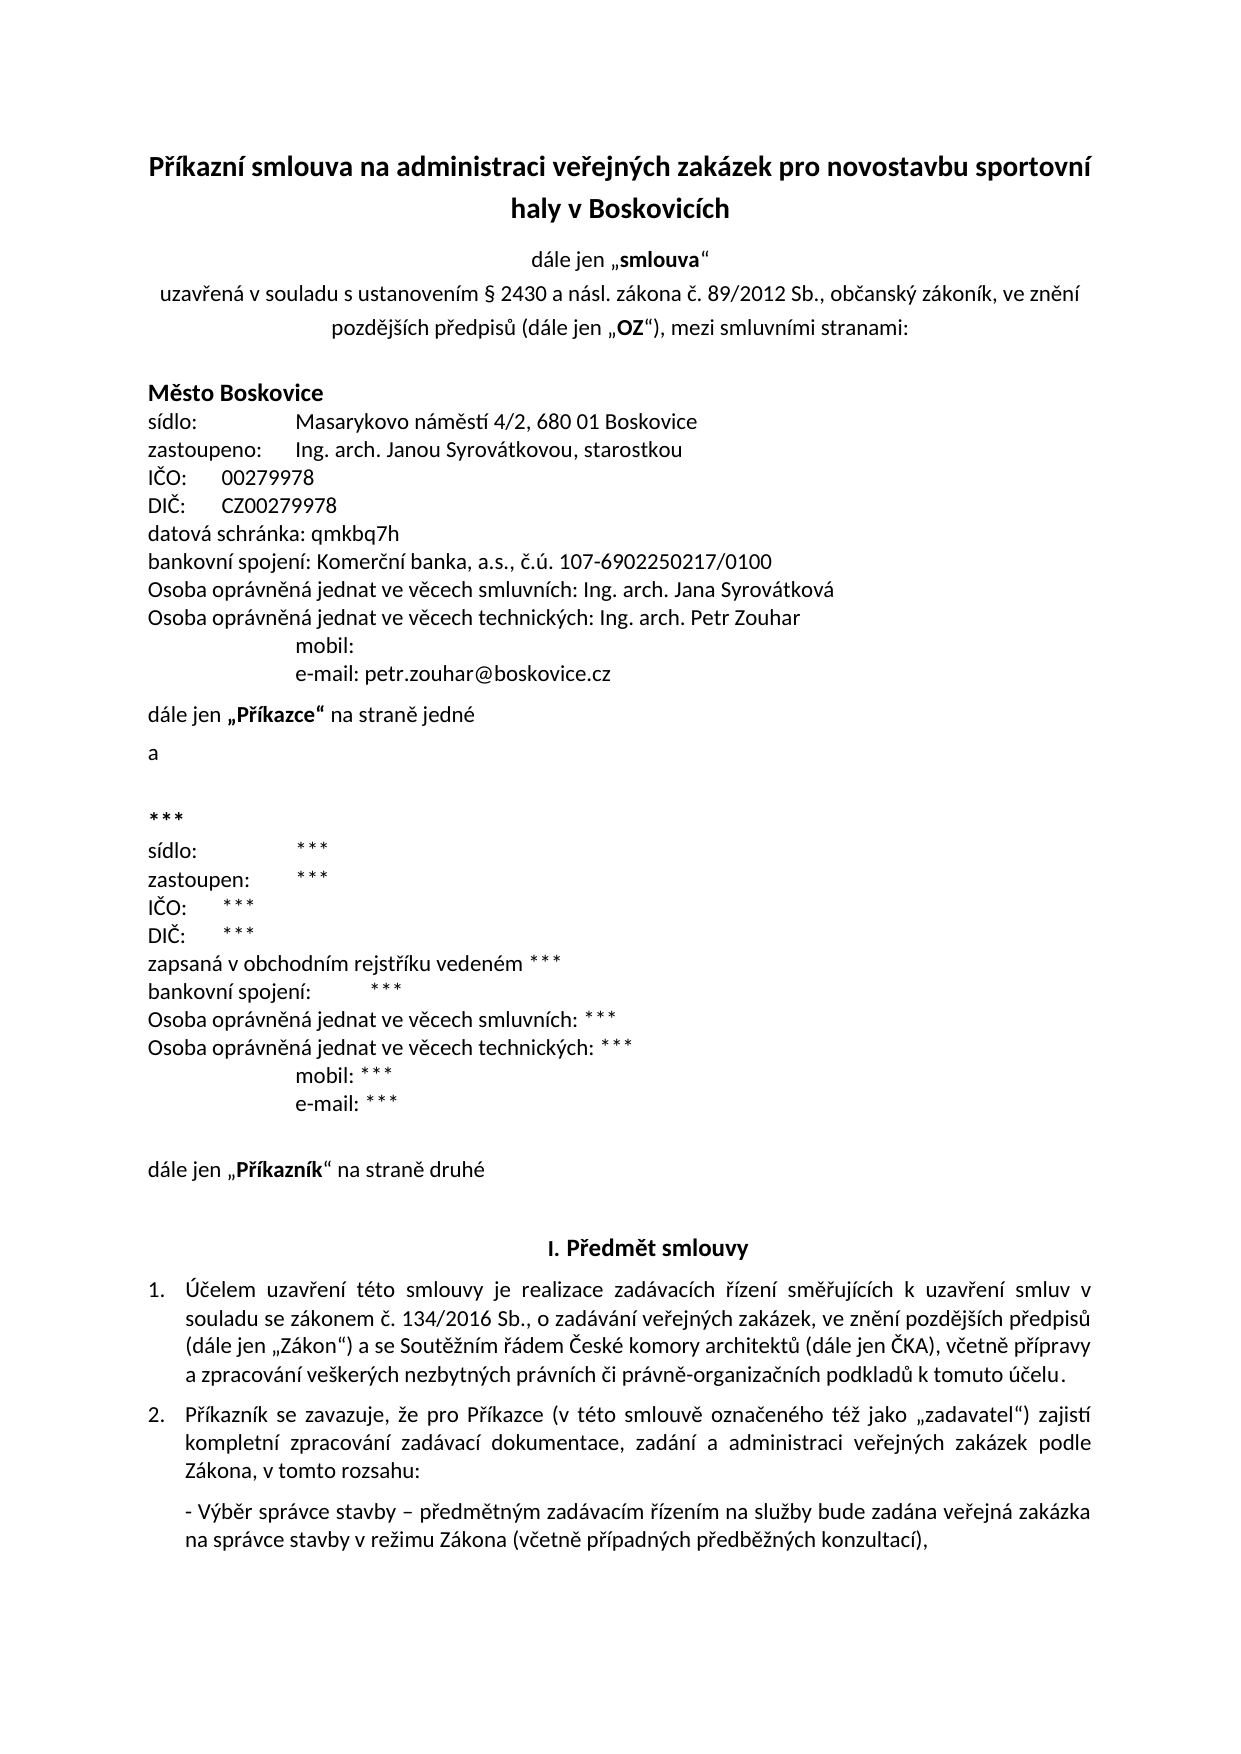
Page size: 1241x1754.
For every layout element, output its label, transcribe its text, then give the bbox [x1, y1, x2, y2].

text mobil: *** [221, 1061, 1093, 1089]
text zapsaná v obchodním rejstříku vedeném *** [148, 949, 1093, 977]
text sídlo: *** [148, 837, 1093, 865]
text datová schránka: qmkbq7h [148, 519, 1093, 547]
text zastoupeno: Ing. arch. Janou Syrovátkovou, starostkou [148, 435, 1093, 463]
text uzavřená v souladu s ustanovením § 2430 a násl. zákona č. 89/2012 Sb., občanský zákoník, ve znění pozdějších předpisů (dále jen „OZ“), mezi smluvními stranami: [148, 279, 1093, 341]
text Osoba oprávněná jednat ve věcech technických: Ing. arch. Petr Zouhar [148, 603, 1093, 631]
text e-mail: *** [148, 1089, 1093, 1117]
text IČO: *** [148, 893, 1093, 921]
text dále jen „smlouva“ [148, 246, 1093, 273]
text e-mail: petr.zouhar@boskovice.cz [148, 659, 1093, 687]
text dále jen „Příkazník“ na straně druhé [148, 1157, 1093, 1183]
text DIČ: *** [148, 921, 1093, 949]
text a [148, 740, 1093, 766]
text zastoupen: *** [148, 865, 1093, 893]
text *** [148, 806, 1093, 837]
text sídlo: Masarykovo náměstí 4/2, 680 01 Boskovice [148, 407, 1093, 435]
text DIČ: CZ00279978 [148, 491, 1093, 519]
text bankovní spojení: *** [148, 977, 1093, 1005]
text Osoba oprávněná jednat ve věcech smluvních: Ing. arch. Jana Syrovátková [148, 575, 1093, 603]
text Osoba oprávněná jednat ve věcech smluvních: *** [148, 1005, 1093, 1033]
text Město Boskovice [148, 377, 1093, 407]
list Předmět smlouvy [204, 1233, 1093, 1263]
text Osoba oprávněná jednat ve věcech technických: *** [148, 1033, 1093, 1061]
text Příkazní smlouva na administraci veřejných zakázek pro novostavbu sportovní haly v Boskovicích [148, 148, 1093, 226]
text dále jen „Příkazce“ na straně jedné [148, 700, 1093, 728]
text mobil: [148, 631, 1093, 659]
text IČO: 00279978 [148, 463, 1093, 491]
list Účelem uzavření této smlouvy je realizace zadávacích řízení směřujících k uzavření smluv v souladu se zákonem č. 134/2016 Sb., o zadávání veřejných zakázek, ve znění pozdějších předpisů (dále jen „Zákon“) a se Soutěžním řádem České komory architektů (dále jen ČKA), včetně přípravy a zpracování veškerých nezbytných právních či právně-organizačních podkladů k tomuto účelu. [148, 1276, 1093, 1388]
text bankovní spojení: Komerční banka, a.s., č.ú. 107-6902250217/0100 [148, 547, 1093, 575]
list Příkazník se zavazuje, že pro Příkazce (v této smlouvě označeného též jako „zadavatel“) zajistí kompletní zpracování zadávací dokumentace, zadání a administraci veřejných zakázek podle Zákona, v tomto rozsahu: [148, 1400, 1093, 1484]
text - Výběr správce stavby – předmětným zadávacím řízením na služby bude zadána veřejná zakázka na správce stavby v režimu Zákona (včetně případných předběžných konzultací), [185, 1497, 1093, 1553]
